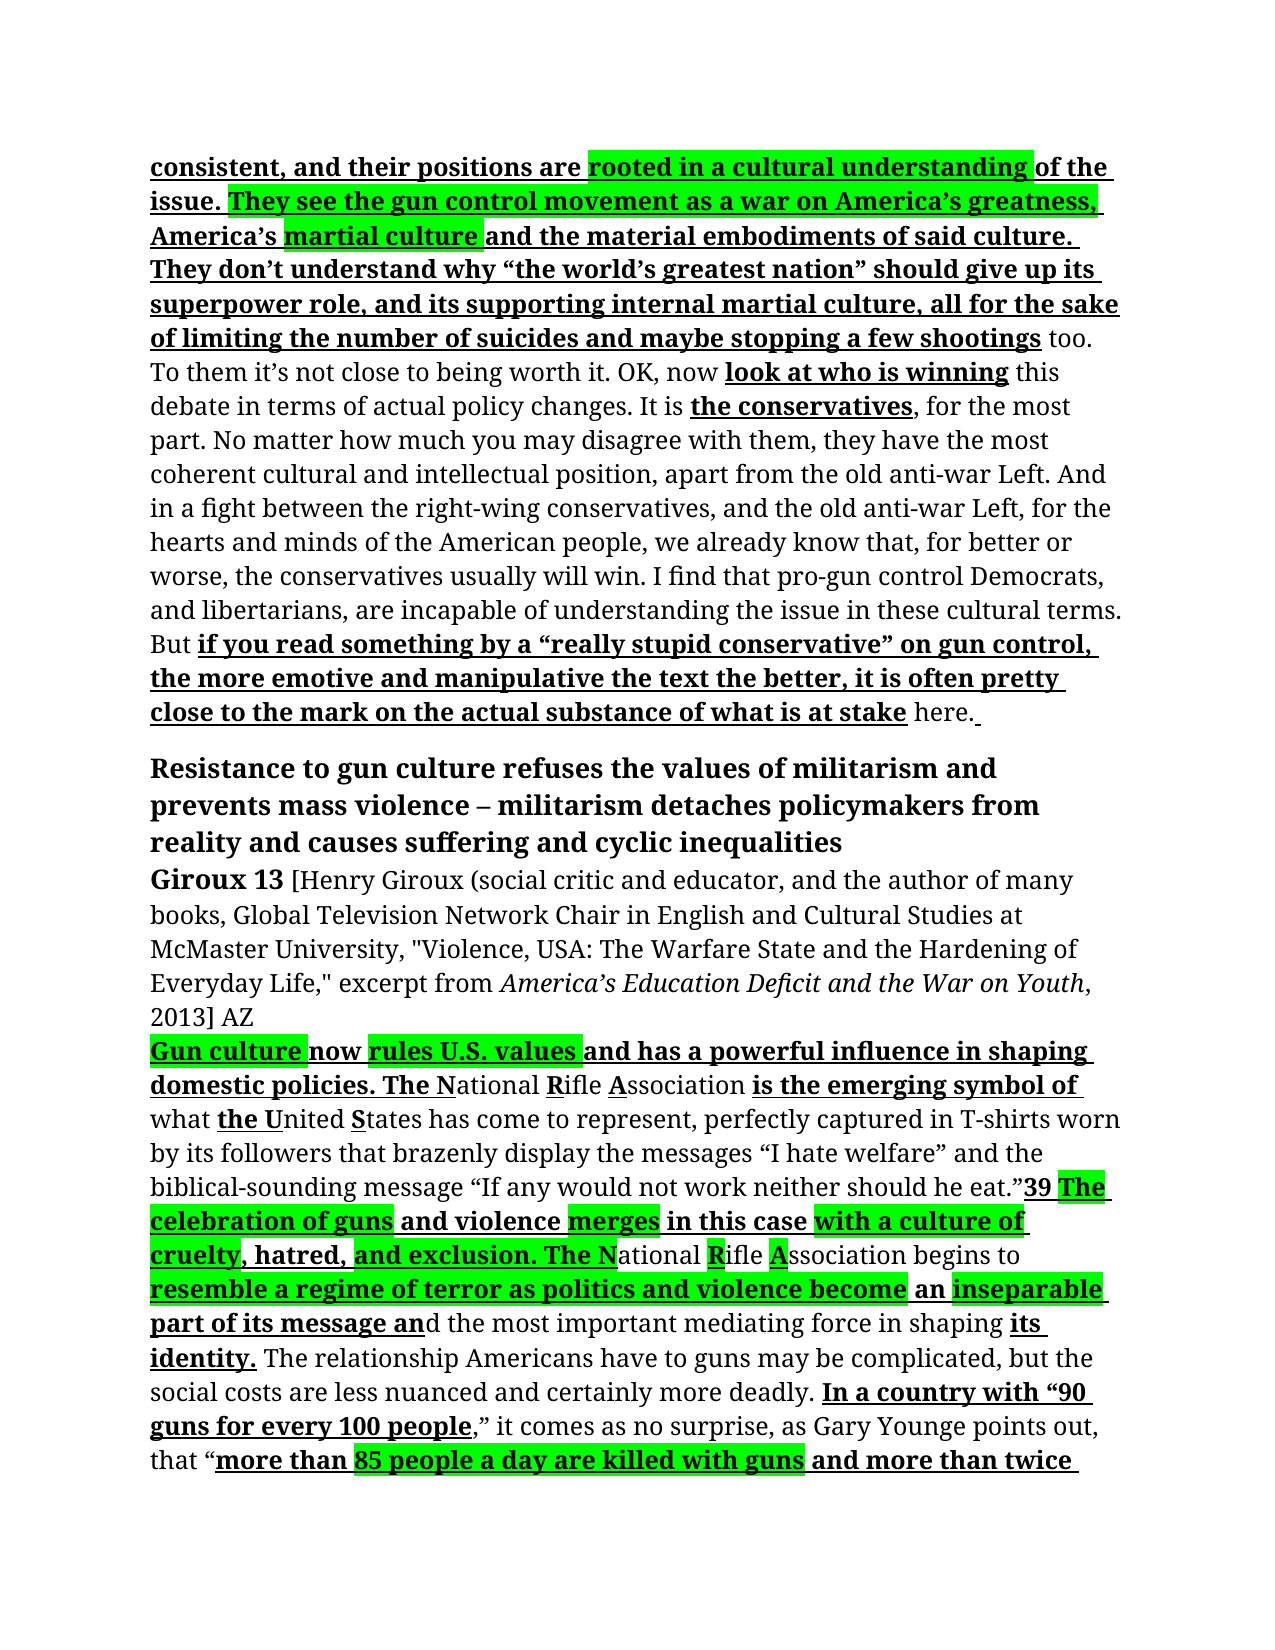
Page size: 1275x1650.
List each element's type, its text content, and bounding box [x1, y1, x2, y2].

subtitle Resistance to gun culture refuses the values of militarism and prevents mass violence – militarism detaches policymakers from reality and causes suffering and cyclic inequalities [150, 750, 1125, 861]
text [150, 1034, 1125, 1476]
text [150, 150, 1125, 729]
text Giroux 13 [Henry Giroux (social critic and educator, and the author of many books, Global Television Network Chair in English and Cultural Studies at McMaster University, "Violence, USA: The Warfare State and the Hardening of Everyday Life," excerpt from America’s Education Deficit and the War on Youth, 2013] AZ [150, 861, 1125, 1034]
